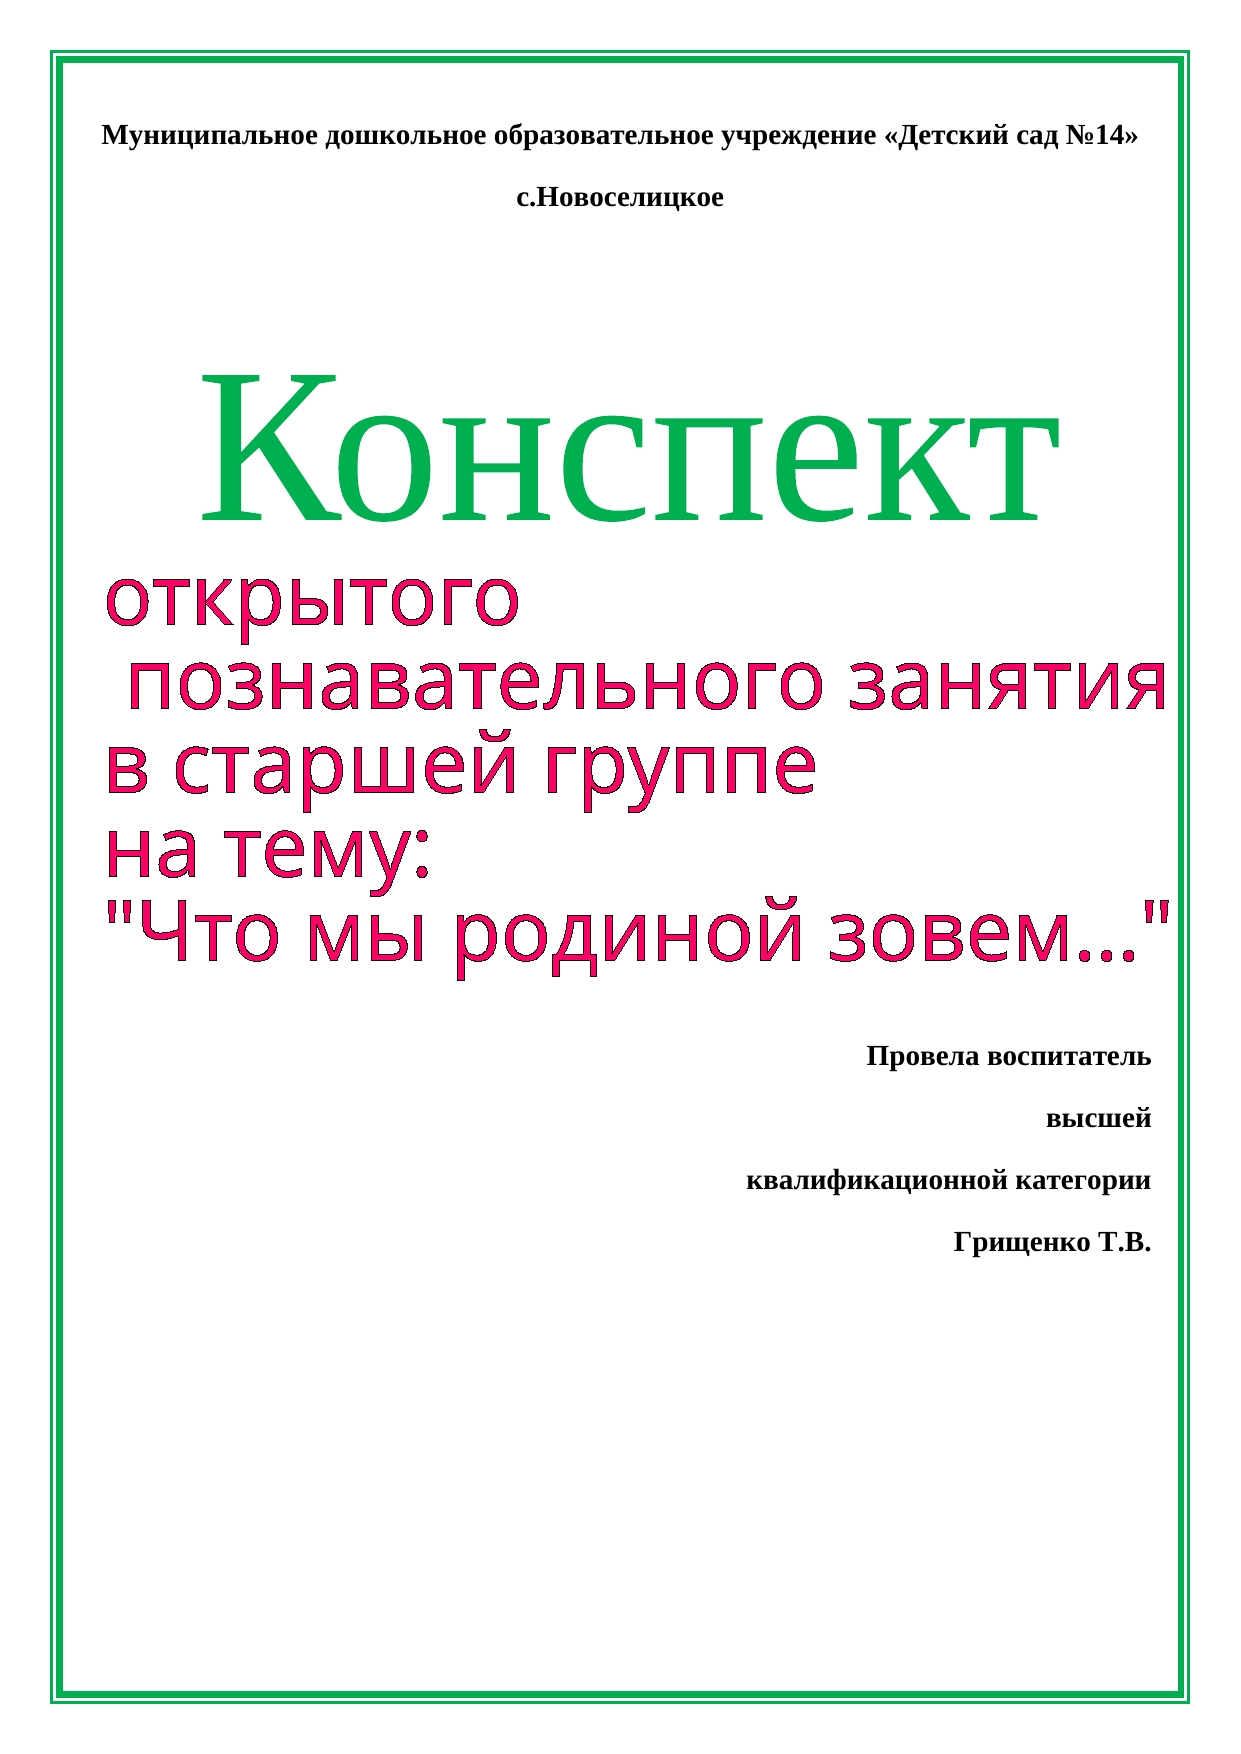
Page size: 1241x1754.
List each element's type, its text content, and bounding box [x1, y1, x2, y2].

text Грищенко Т.В. [89, 1224, 1152, 1258]
text Муниципальное дошкольное образовательное учреждение «Детский сад №14» [89, 117, 1152, 151]
text квалификационной категории [89, 1162, 1152, 1196]
text с.Новоселицкое [89, 179, 1152, 213]
text Провела воспитатель [89, 1038, 1152, 1071]
text высшей [89, 1100, 1152, 1133]
